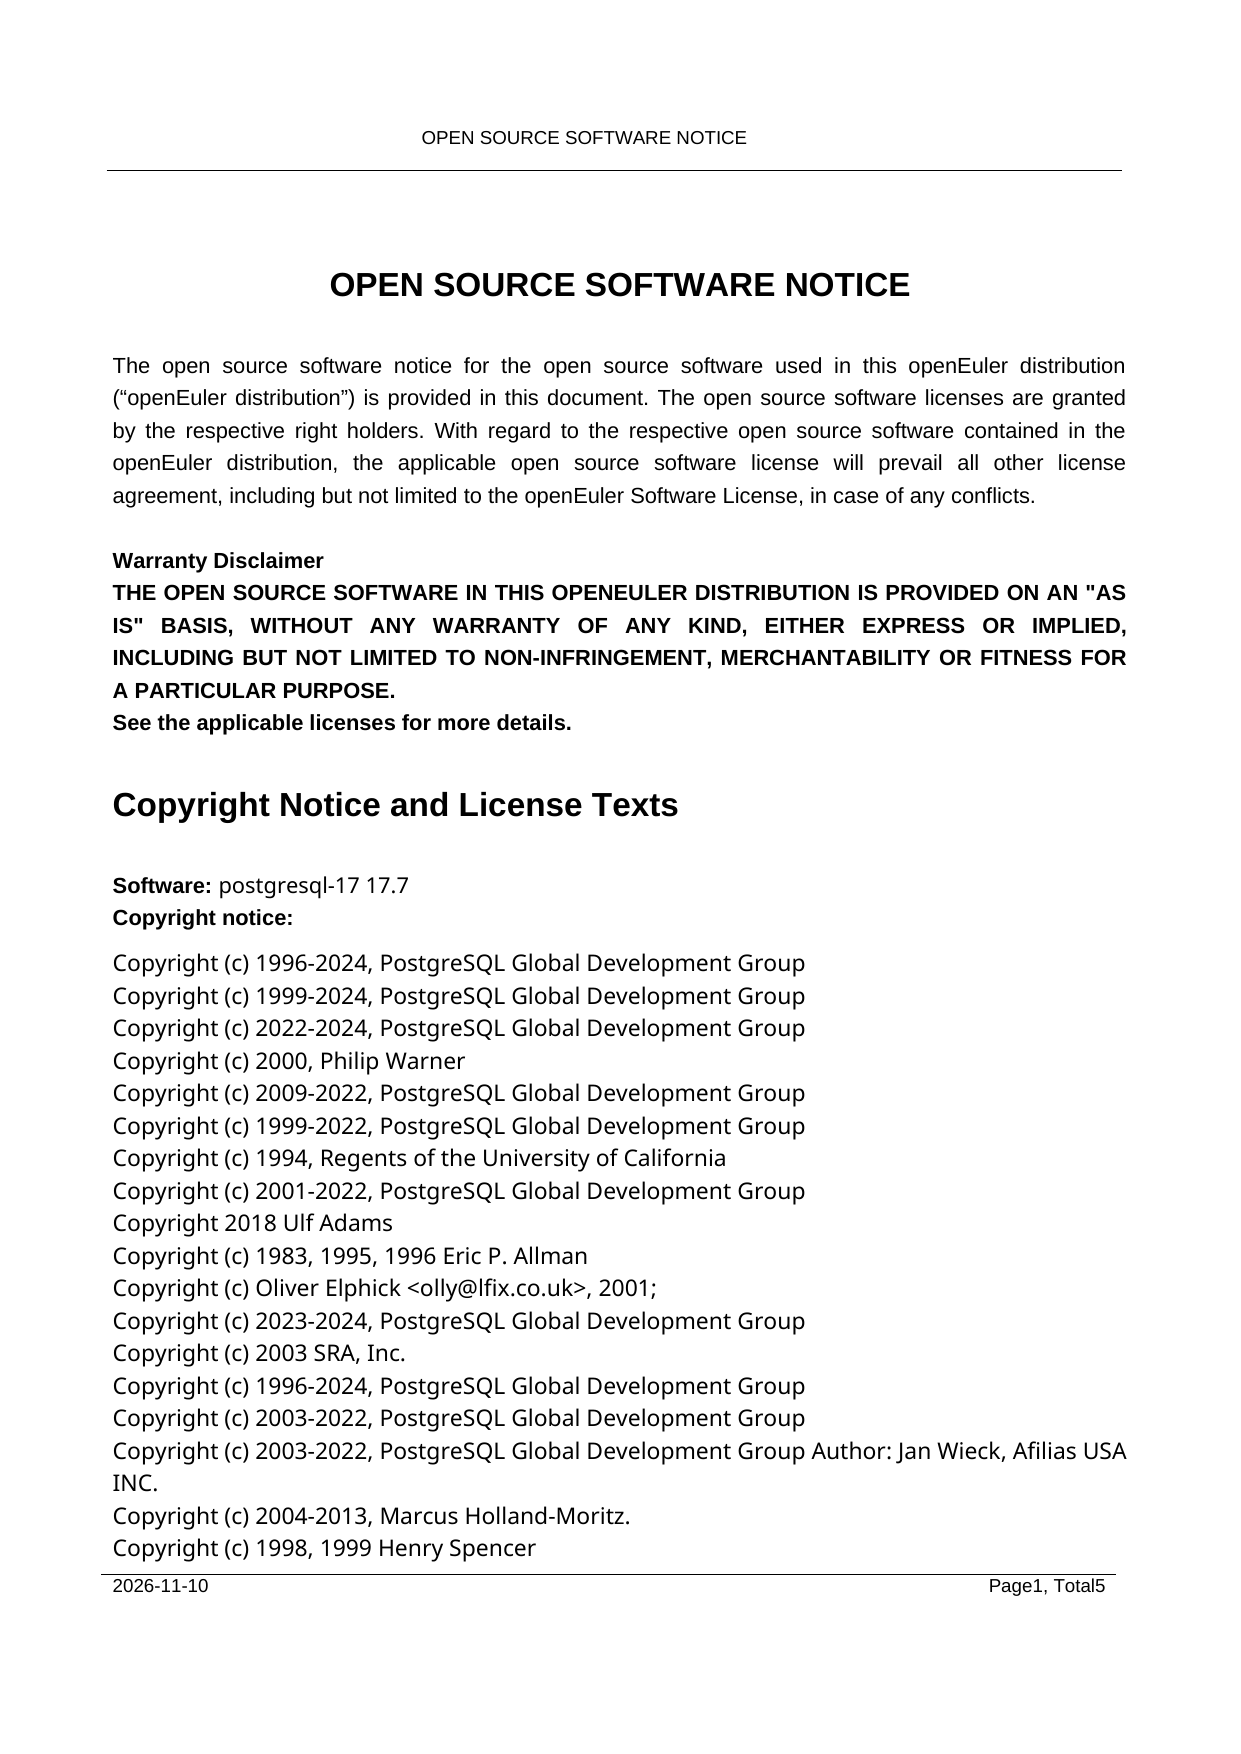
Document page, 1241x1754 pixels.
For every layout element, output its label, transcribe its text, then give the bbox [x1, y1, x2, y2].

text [112, 947, 1128, 1564]
title Software: postgresql-17 17.7 [112, 869, 1128, 901]
text Copyright notice: [112, 901, 1128, 934]
text OPEN SOURCE SOFTWARE NOTICE [112, 251, 1128, 316]
text Warranty Disclaimer [112, 544, 1128, 576]
text The open source software notice for the open source software used in this openEuler distribution (“openEuler distribution”) is provided in this document. The open source software licenses are granted by the respective right holders. With regard to the respective open source software contained in the openEuler distribution, the applicable open source software license will prevail all other license agreement, including but not limited to the openEuler Software License, in case of any conflicts. [112, 349, 1128, 511]
text Copyright Notice and License Texts [112, 771, 1128, 836]
text THE OPEN SOURCE SOFTWARE IN THIS OPENEULER DISTRIBUTION IS PROVIDED ON AN "AS IS" BASIS, WITHOUT ANY WARRANTY OF ANY KIND, EITHER EXPRESS OR IMPLIED, INCLUDING BUT NOT LIMITED TO NON-INFRINGEMENT, MERCHANTABILITY OR FITNESS FOR A PARTICULAR PURPOSE. See the applicable licenses for more details. [112, 576, 1128, 739]
